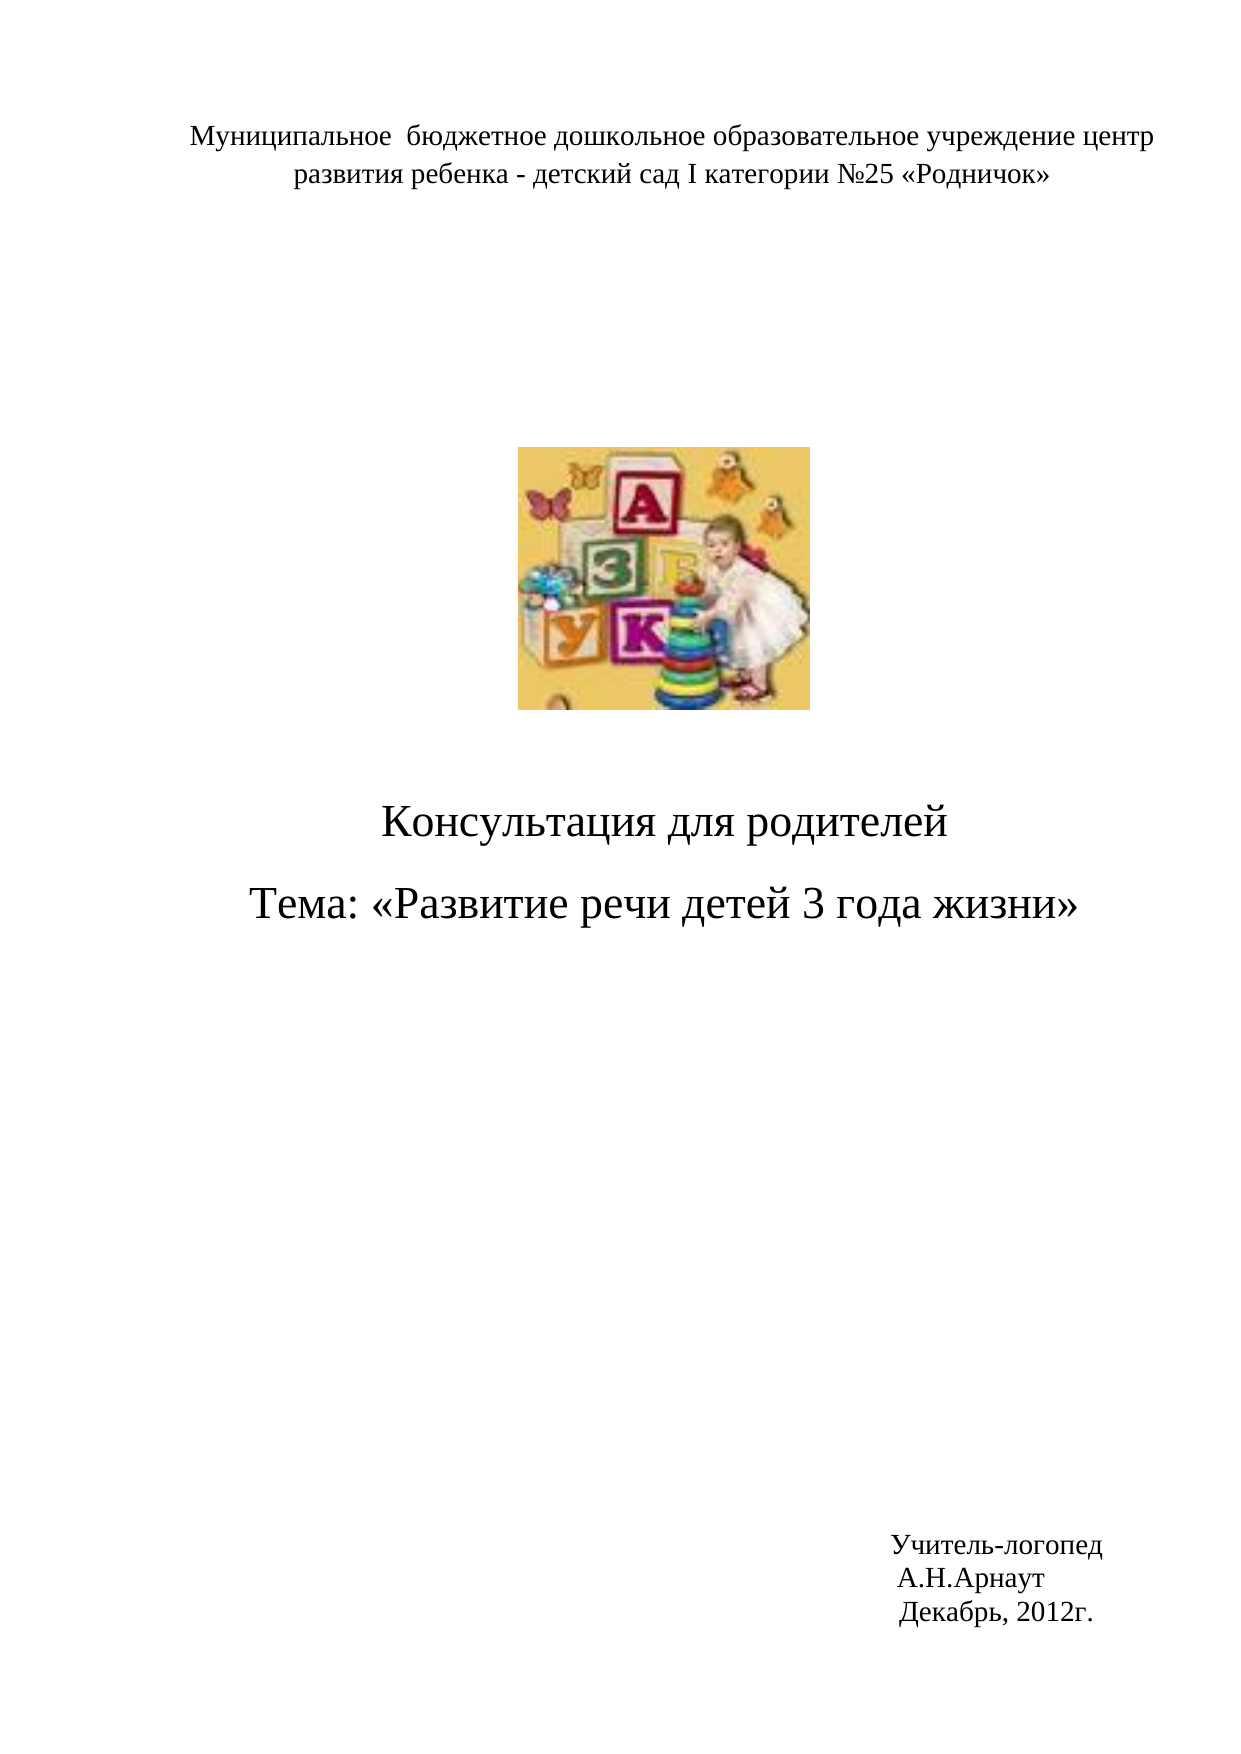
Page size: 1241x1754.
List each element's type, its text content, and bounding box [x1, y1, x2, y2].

text Декабрь, 2012г. [177, 1594, 1152, 1627]
text Тема: «Развитие речи детей 3 года жизни» [177, 875, 1152, 928]
text Муниципальное бюджетное дошкольное образовательное учреждение центр развития ребенка - детский сад I категории №25 «Родничок» [177, 118, 1167, 190]
text А.Н.Арнаут [177, 1560, 1152, 1594]
text Учитель-логопед [177, 1527, 1152, 1560]
text Консультация для родителей [177, 794, 1152, 847]
picture [517, 447, 810, 710]
